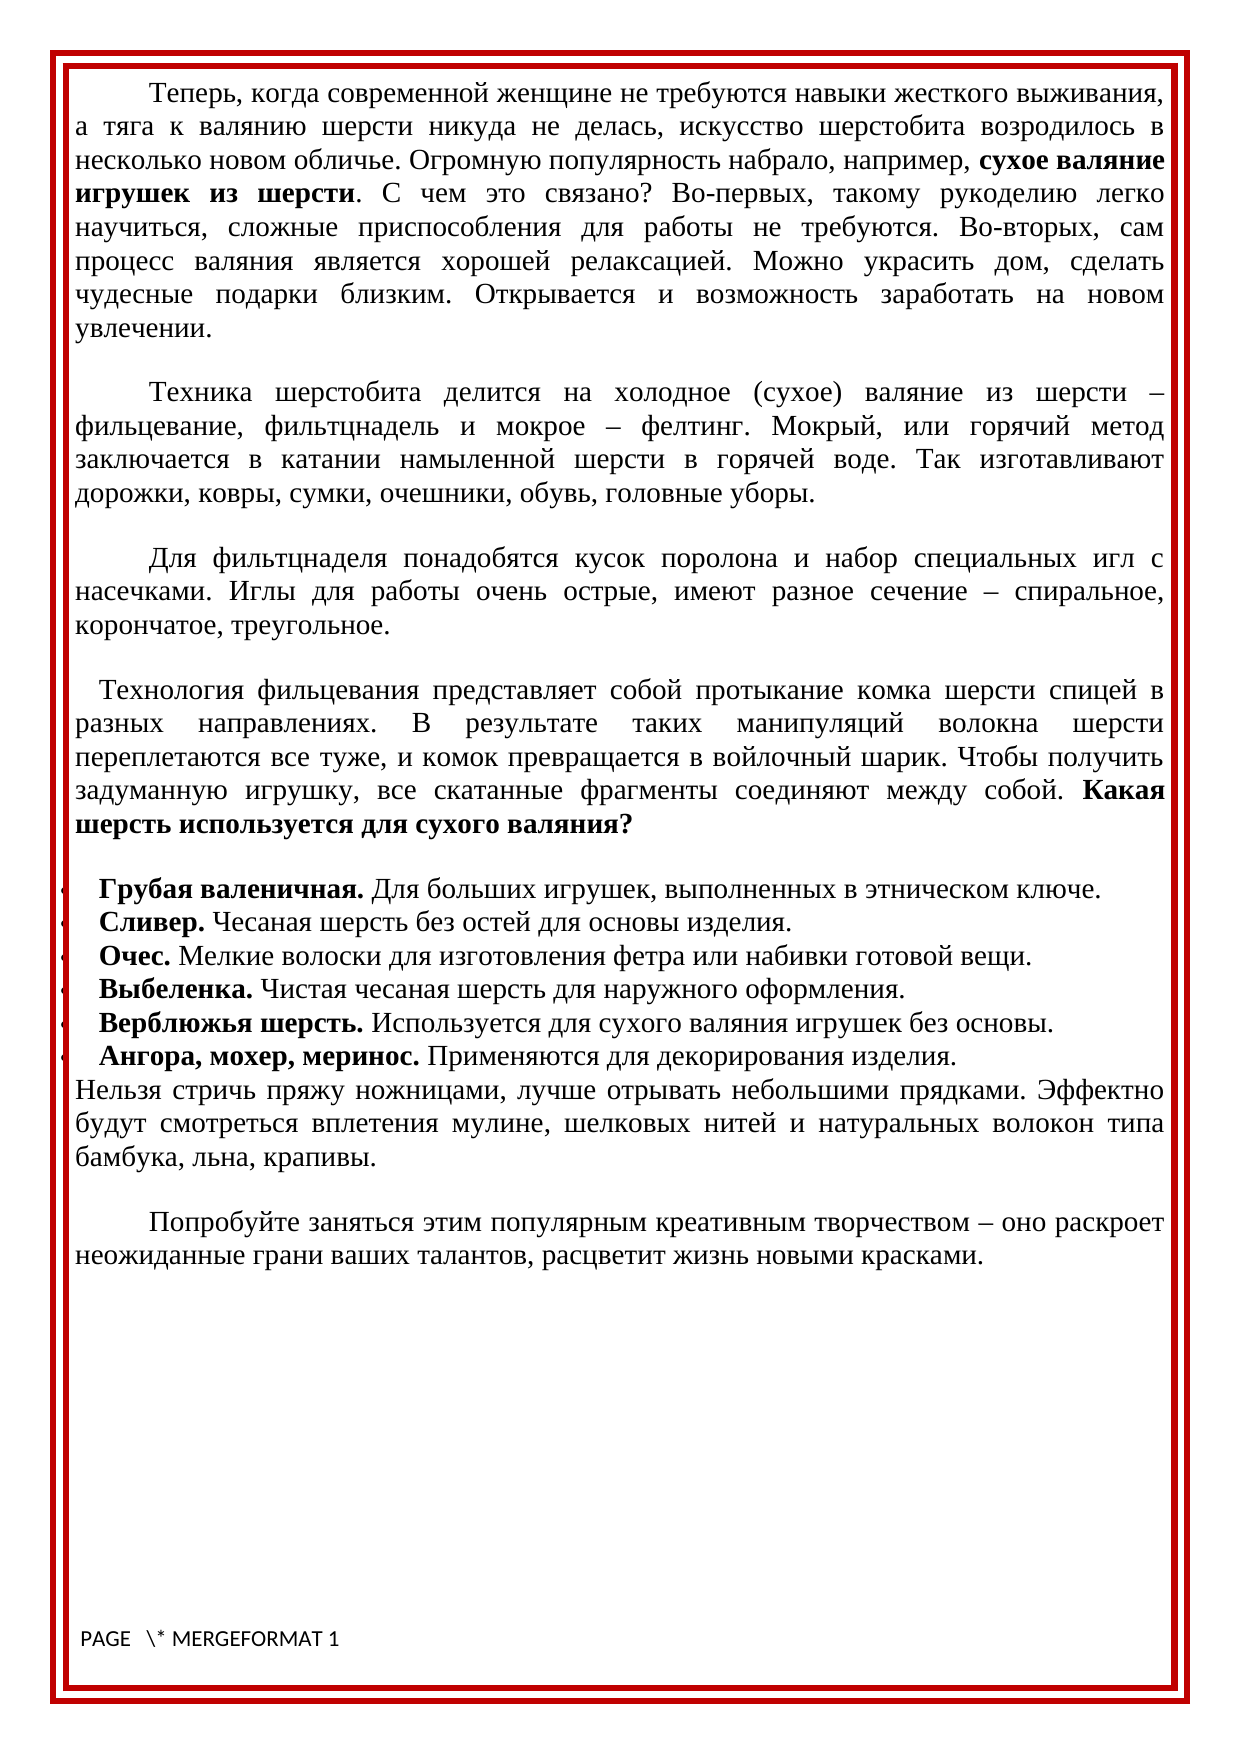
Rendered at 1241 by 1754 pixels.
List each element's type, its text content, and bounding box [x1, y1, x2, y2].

text Теперь, когда современной женщине не требуются навыки жесткого выживания, а тяга к валянию шерсти никуда не делась, искусство шерстобита возродилось в несколько новом обличье. Огромную популярность набрало, например, сухое валяние игрушек из шерсти. С чем это связано? Во-первых, такому рукоделию легко научиться, сложные приспособления для работы не требуются. Во-вторых, сам процесс валяния является хорошей релаксацией. Можно украсить дом, сделать чудесные подарки близким. Открывается и возможность заработать на новом увлечении. [75, 75, 1165, 343]
text Техника шерстобита делится на холодное (сухое) валяние из шерсти – фильцевание, фильтцнадель и мокрое – фелтинг. Мокрый, или горячий метод заключается в катании намыленной шерсти в горячей воде. Так изготавливают дорожки, ковры, сумки, очешники, обувь, головные уборы. [75, 374, 1165, 509]
text Попробуйте заняться этим популярным креативным творчеством – оно раскроет неожиданные грани ваших талантов, расцветит жизнь новыми красками. [75, 1204, 1165, 1271]
list Выбеленка. Чистая чесаная шерсть для наружного оформления. [69, 971, 1165, 1005]
list Сливер. Чесаная шерсть без остей для основы изделия. [69, 904, 1165, 938]
list Верблюжья шерсть. Используется для сухого валяния игрушек без основы. [69, 1005, 1165, 1038]
list Грубая валеничная. Для больших игрушек, выполненных в этническом ключе. [69, 871, 1165, 904]
text Для фильтцнаделя понадобятся кусок поролона и набор специальных игл с насечками. Иглы для работы очень острые, имеют разное сечение – спиральное, корончатое, треугольное. [75, 540, 1165, 641]
text Технология фильцевания представляет собой протыкание комка шерсти спицей в разных направлениях. В результате таких манипуляций волокна шерсти переплетаются все туже, и комок превращается в войлочный шарик. Чтобы получить задуманную игрушку, все скатанные фрагменты соединяют между собой. Какая шерсть используется для сухого валяния? [75, 672, 1165, 839]
text Нельзя стричь пряжу ножницами, лучше отрывать небольшими прядками. Эффектно будут смотреться вплетения мулине, шелковых нитей и натуральных волокон типа бамбука, льна, крапивы. [75, 1072, 1165, 1173]
list Ангора, мохер, меринос. Применяются для декорирования изделия. [69, 1038, 1165, 1072]
list Очес. Мелкие волоски для изготовления фетра или набивки готовой вещи. [69, 938, 1165, 971]
